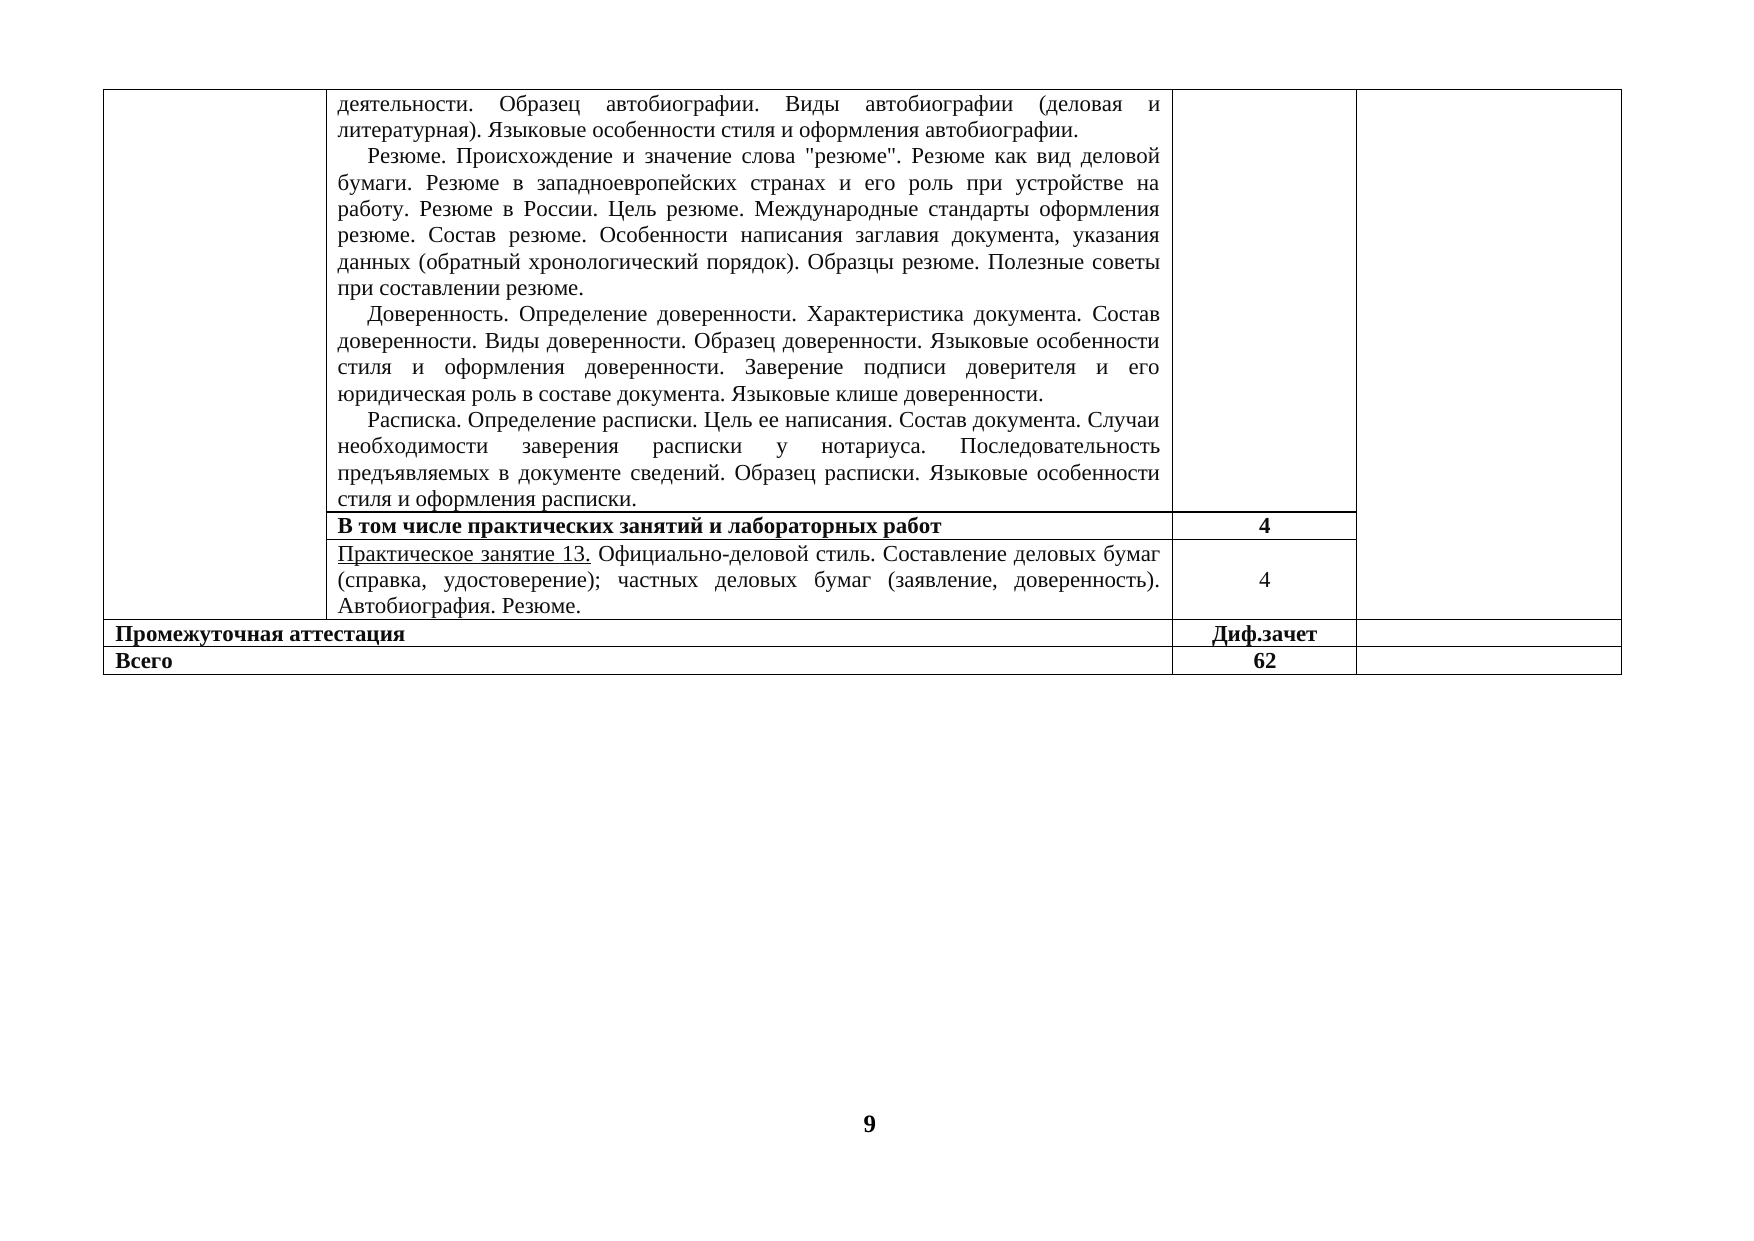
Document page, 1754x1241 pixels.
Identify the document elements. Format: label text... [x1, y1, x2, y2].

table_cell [327, 90, 1172, 511]
table_cell В том числе практических занятий и лабораторных работ [327, 513, 1172, 539]
table_cell 62 [1173, 647, 1356, 674]
table_cell [1357, 620, 1621, 646]
table_cell Практическое занятие 13. Официально-деловой стиль. Составление деловых бумаг (справка, удостоверение); частных деловых бумаг (заявление, доверенность). Автобиография. Резюме. [327, 540, 1172, 619]
table_cell 4 [1173, 540, 1356, 619]
table_cell Диф.зачет [1173, 620, 1356, 646]
table_cell [1357, 647, 1621, 674]
table_cell 2 [1173, 90, 1356, 511]
table_cell Промежуточная аттестация [104, 620, 1172, 646]
table_cell Всего [104, 647, 1172, 674]
table_cell 4 [1173, 513, 1356, 539]
